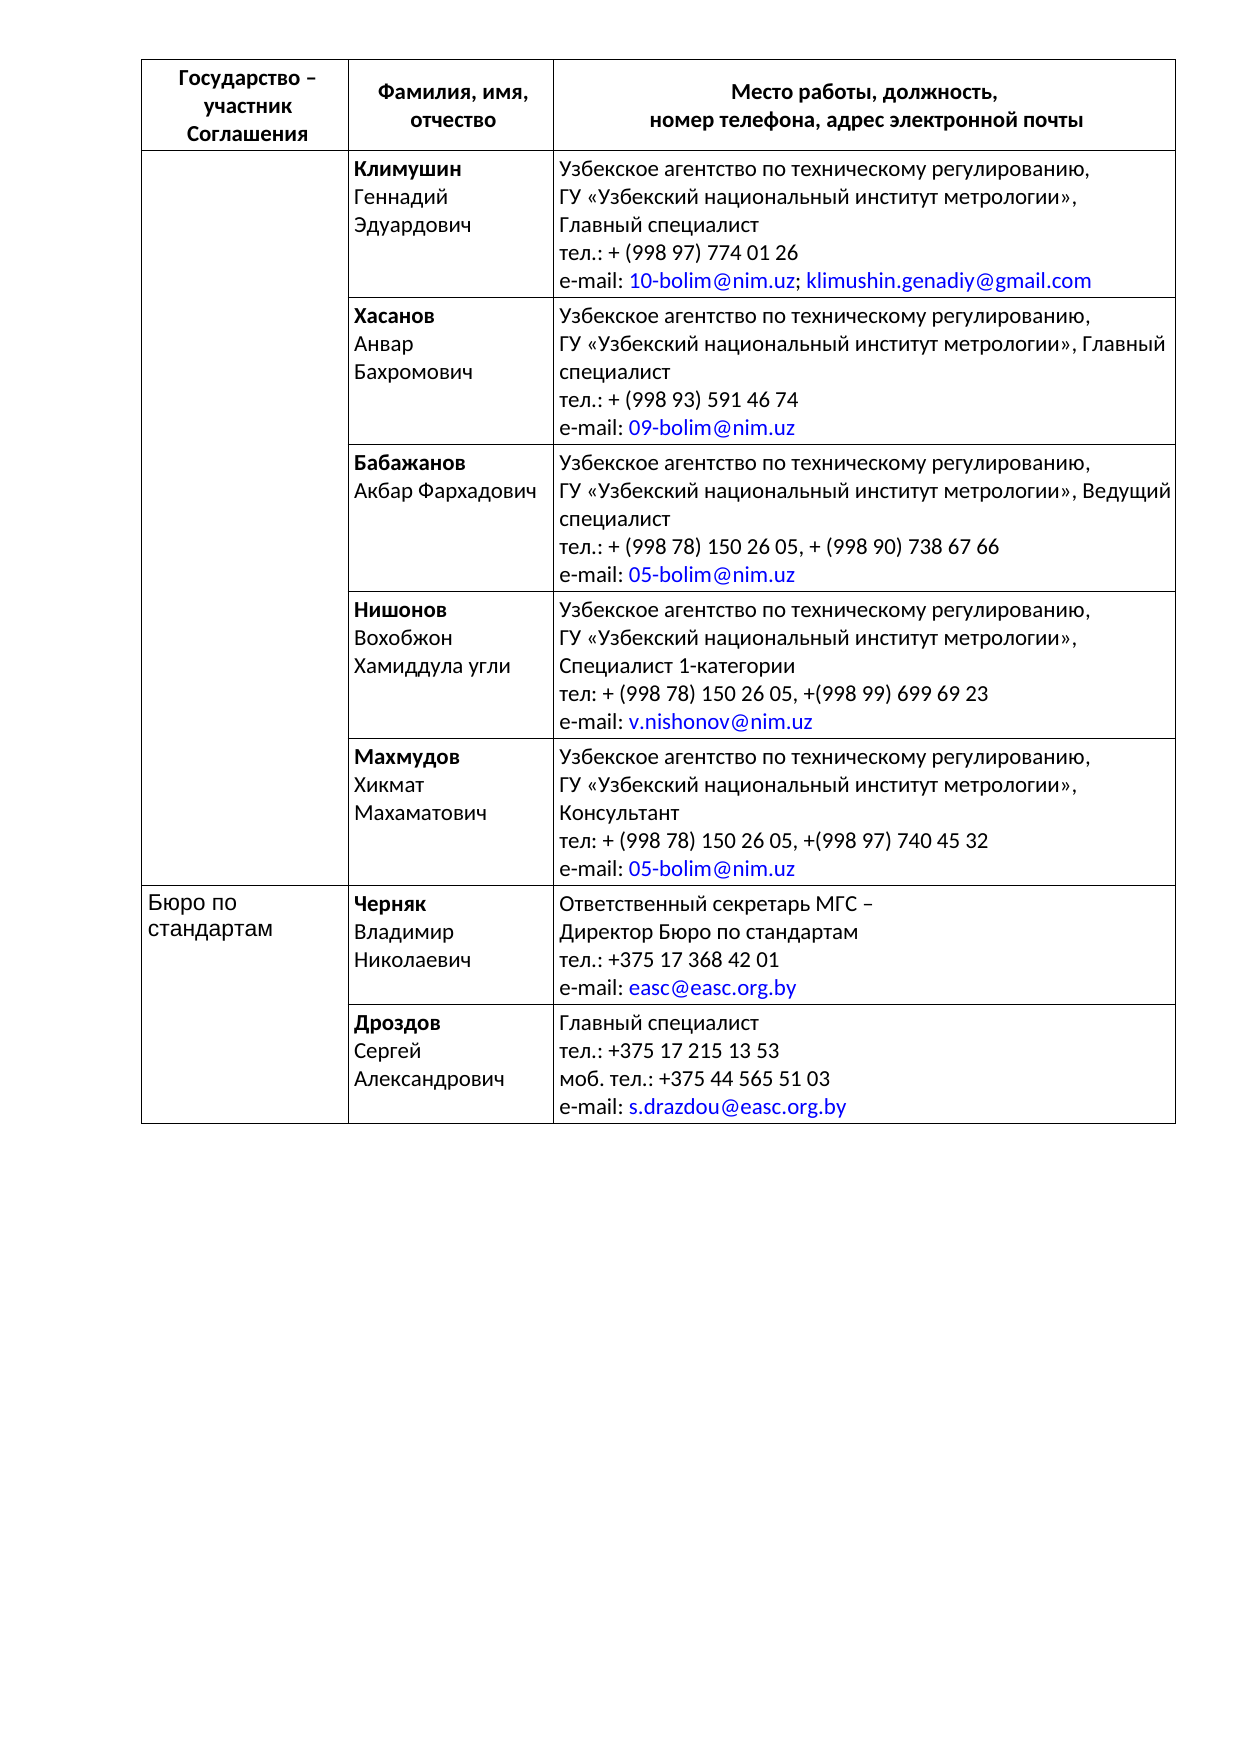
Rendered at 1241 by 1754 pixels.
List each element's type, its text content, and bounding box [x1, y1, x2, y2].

table_cell Черняк Владимир Николаевич [349, 886, 553, 1004]
table_cell Узбекское агентство по техническому регулированию, ГУ «Узбекский национальный институт метрологии», Главный специалист тел.: + (998 97) 774 01 26 e-mail: 10-bolim@nim.uz; klimushin.genadiy@gmail.com [554, 151, 1175, 297]
table_cell Хасанов Анвар Бахромович [349, 298, 553, 444]
table_cell Махмудов Хикмат Махаматович [349, 739, 553, 885]
table_cell Ответственный секретарь МГС – Директор Бюро по стандартам тел.: +375 17 368 42 01 е-mail: easc@easc.org.by [554, 886, 1175, 1004]
table_cell Главный специалист тел.: +375 17 215 13 53 моб. тел.: +375 44 565 51 03 e-mail: s.drazdou@easc.org.by [554, 1005, 1175, 1123]
table_cell Узбекское агентство по техническому регулированию, ГУ «Узбекский национальный институт метрологии», Консультант тел: + (998 78) 150 26 05, +(998 97) 740 45 32 е-mail: 05-bolim@nim.uz [554, 739, 1175, 885]
table_header Место работы, должность, номер телефона, адрес электронной почты [554, 60, 1175, 150]
table_header Фамилия, имя, отчество [349, 60, 553, 150]
table_cell Узбекское агентство по техническому регулированию, ГУ «Узбекский национальный институт метрологии», Главный специалист тел.: + (998 93) 591 46 74 е-mail: 09-bolim@nim.uz [554, 298, 1175, 444]
table_cell Нишонов Вохобжон Хамиддула угли [349, 592, 553, 738]
table_cell Бюро по стандартам [142, 886, 348, 1123]
table_header Государство – участник Соглашения [142, 60, 348, 150]
table_cell Бабажанов Акбар Фархадович [349, 445, 553, 591]
table_cell Климушин Геннадий Эдуардович [349, 151, 553, 297]
table_cell Узбекское агентство по техническому регулированию, ГУ «Узбекский национальный институт метрологии», Ведущий специалист тел.: + (998 78) 150 26 05, + (998 90) 738 67 66 е-mail: 05-bolim@nim.uz [554, 445, 1175, 591]
table_cell Дроздов Сергей Александрович [349, 1005, 553, 1123]
table_cell Узбекское агентство по техническому регулированию, ГУ «Узбекский национальный институт метрологии», Специалист 1-категории тел: + (998 78) 150 26 05, +(998 99) 699 69 23 е-mail: v.nishonov@nim.uz [554, 592, 1175, 738]
